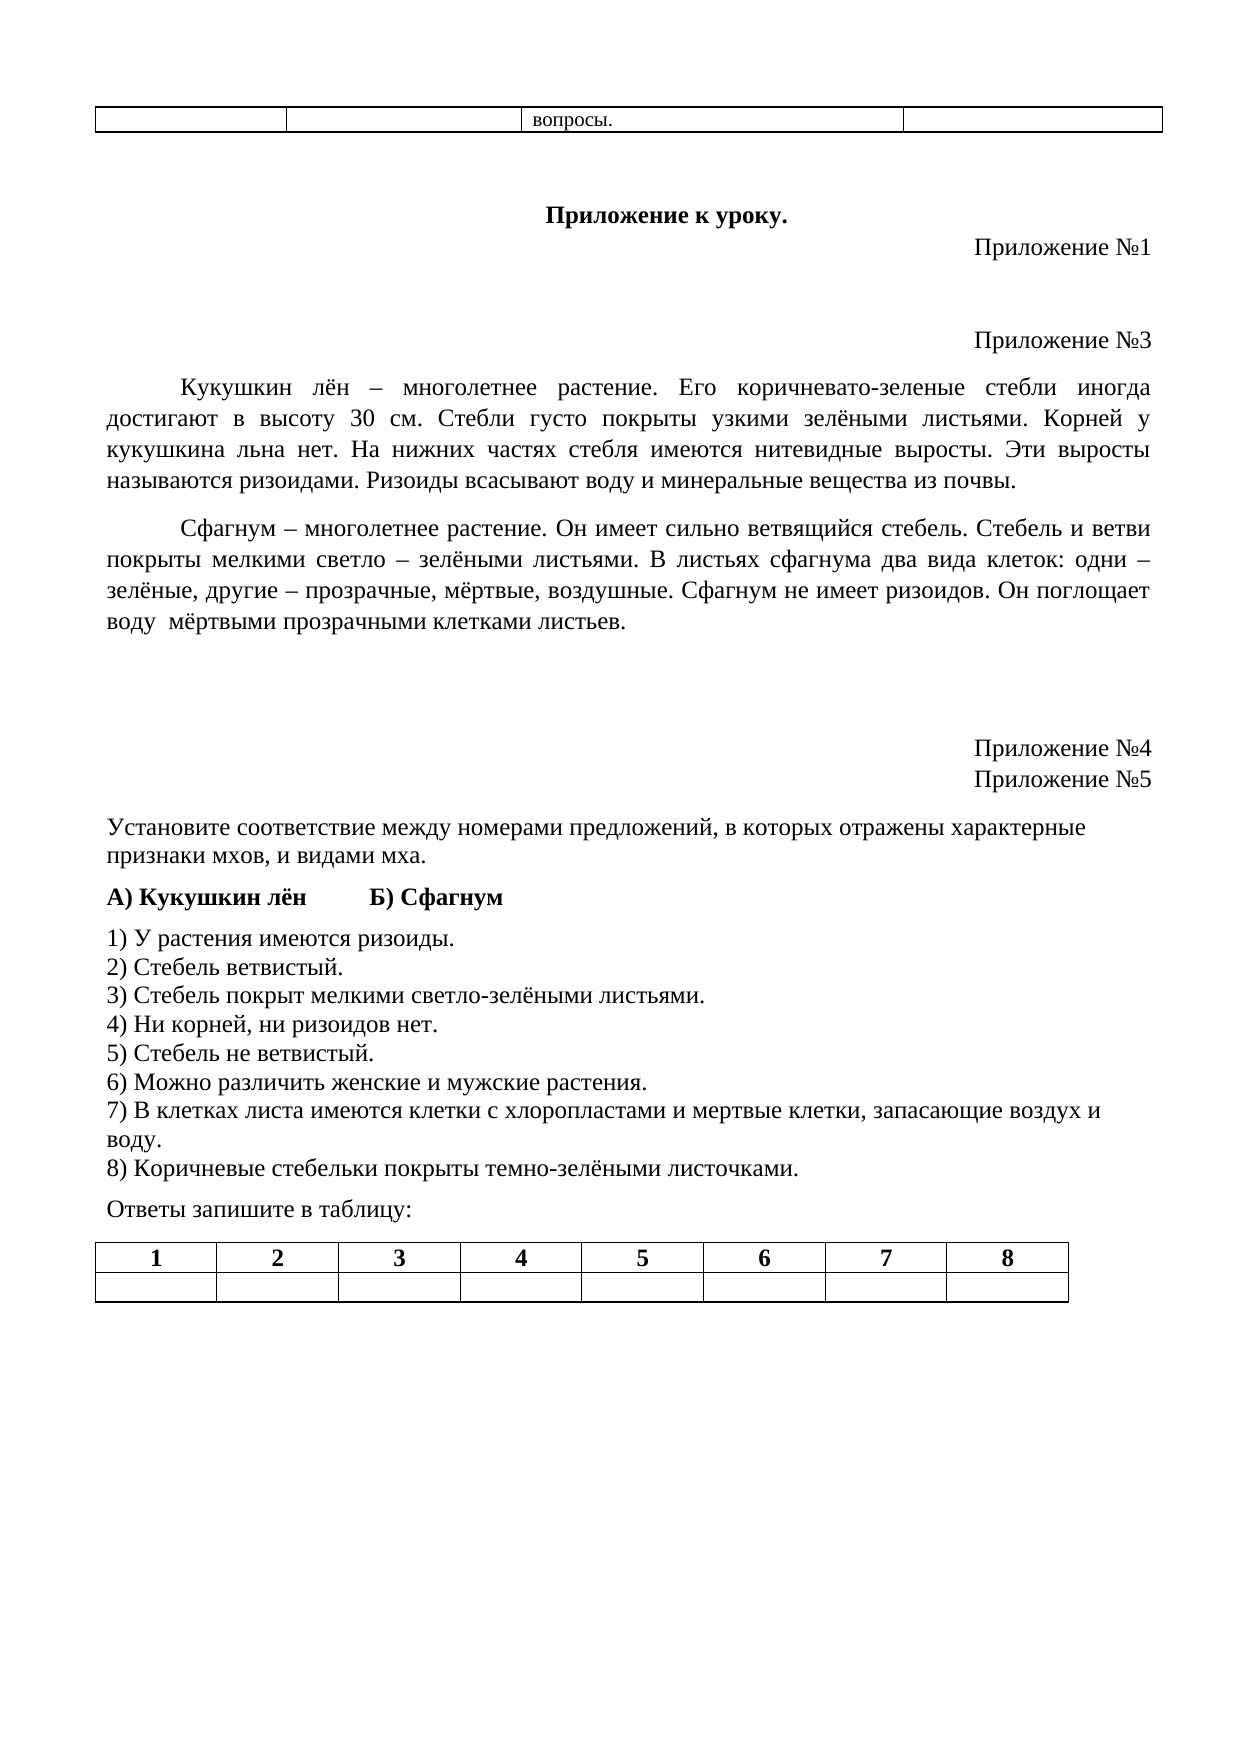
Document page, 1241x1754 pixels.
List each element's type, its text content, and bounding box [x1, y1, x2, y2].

text Кукушкин лён – многолетнее растение. Его коричневато-зеленые стебли иногда достигают в высоту 30 см. Стебли густо покрыты узкими зелёными листьями. Корней у кукушкина льна нет. На нижних частях стебля имеются нитевидные выросты. Эти выросты называются ризоидами. Ризоиды всасывают воду и минеральные вещества из почвы. [106, 372, 1152, 494]
text Установите соответствие между номерами предложений, в которых отражены характерные признаки мхов, и видами мха. [106, 812, 1152, 869]
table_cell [904, 108, 1162, 131]
table_cell [704, 1273, 825, 1301]
table_header 4 [461, 1243, 581, 1272]
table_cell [522, 108, 903, 131]
list Приложение №1 [181, 232, 1152, 260]
table_header 6 [704, 1243, 825, 1272]
table_cell [217, 1273, 338, 1301]
table_cell [96, 1273, 216, 1301]
table_cell [339, 1273, 460, 1301]
table_header 3 [339, 1243, 460, 1272]
table_header 5 [582, 1243, 703, 1272]
table_header 8 [947, 1243, 1068, 1272]
table_cell [461, 1273, 581, 1301]
list Приложение №4 [181, 733, 1152, 762]
table_header 2 [217, 1243, 338, 1272]
table_cell [826, 1273, 946, 1301]
list Приложение к уроку. [181, 201, 1152, 229]
text А) Кукушкин лён Б) Сфагнум [106, 882, 1152, 910]
text 1) У растения имеются ризоиды. 2) Стебель ветвистый. 3) Стебель покрыт мелкими светло-зелёными листьями. 4) Ни корней, ни ризоидов нет. 5) Стебель не ветвистый. 6) Можно различить женские и мужские растения. 7) В клетках листа имеются клетки с хлоропластами и мертвые клетки, запасающие воздух и воду. 8) Коричневые стебельки покрыты темно-зелёными листочками. [106, 923, 1152, 1182]
table_cell [582, 1273, 703, 1301]
table_header 7 [826, 1243, 946, 1272]
table_cell [947, 1273, 1068, 1301]
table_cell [96, 108, 286, 131]
text Сфагнум – многолетнее растение. Он имеет сильно ветвящийся стебель. Стебель и ветви покрыты мелкими светло – зелёными листьями. В листьях сфагнума два вида клеток: одни – зелёные, другие – прозрачные, мёртвые, воздушные. Сфагнум не имеет ризоидов. Он поглощает воду мёртвыми прозрачными клетками листьев. [106, 513, 1152, 635]
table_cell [287, 108, 521, 131]
text Ответы запишите в таблицу: [106, 1194, 1152, 1223]
list Приложение №5 [181, 764, 1152, 793]
list Приложение №3 [181, 325, 1152, 353]
table_header 1 [96, 1243, 216, 1272]
